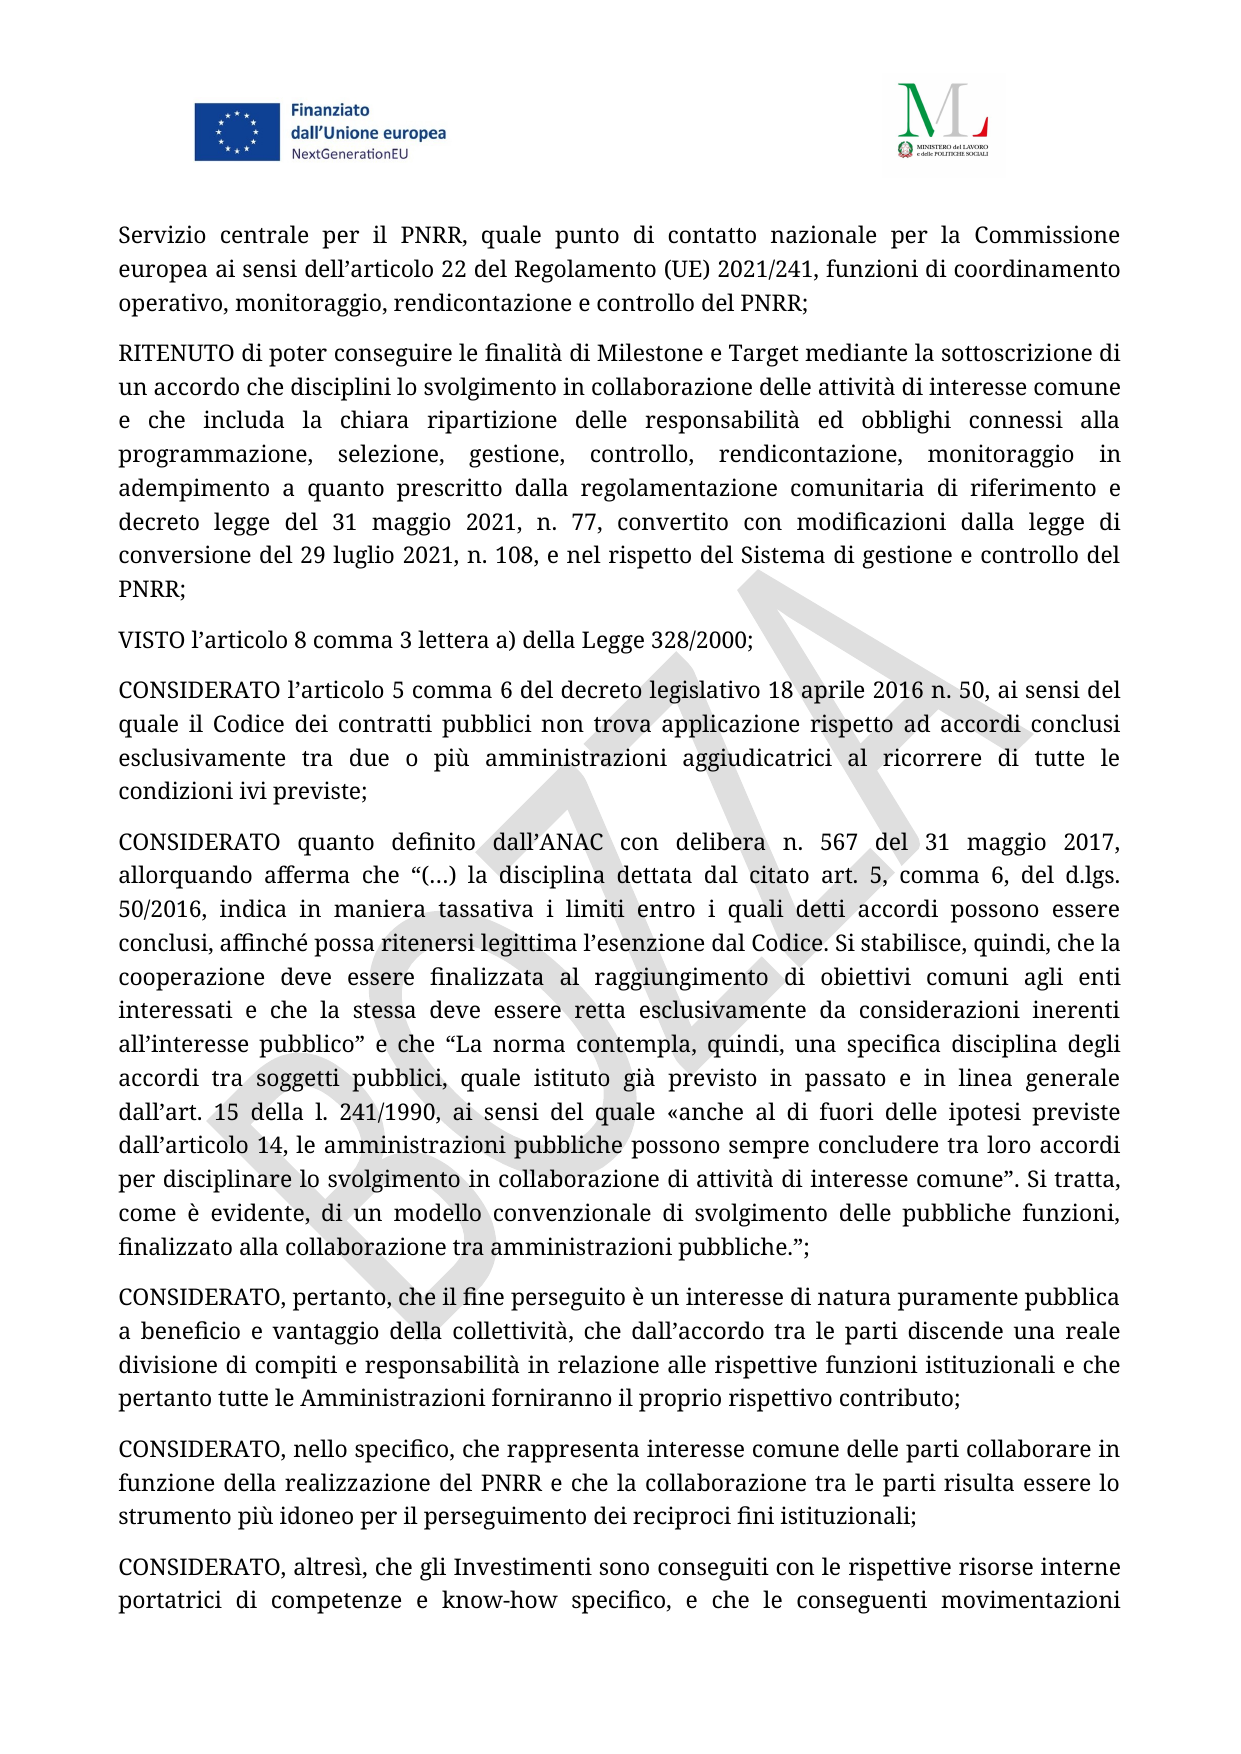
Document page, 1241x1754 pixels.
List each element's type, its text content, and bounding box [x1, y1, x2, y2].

text CONSIDERATO quanto definito dall’ANAC con delibera n. 567 del 31 maggio 2017, allorquando afferma che “(…) la disciplina dettata dal citato art. 5, comma 6, del d.lgs. 50/2016, indica in maniera tassativa i limiti entro i quali detti accordi possono essere conclusi, affinché possa ritenersi legittima l’esenzione dal Codice. Si stabilisce, quindi, che la cooperazione deve essere finalizzata al raggiungimento di obiettivi comuni agli enti interessati e che la stessa deve essere retta esclusivamente da considerazioni inerenti all’interesse pubblico” e che “La norma contempla, quindi, una specifica disciplina degli accordi tra soggetti pubblici, quale istituto già previsto in passato e in linea generale dall’art. 15 della l. 241/1990, ai sensi del quale «anche al di fuori delle ipotesi previste dall’articolo 14, le amministrazioni pubbliche possono sempre concludere tra loro accordi per disciplinare lo svolgimento in collaborazione di attività di interesse comune”. Si tratta, come è evidente, di un modello convenzionale di svolgimento delle pubbliche funzioni, finalizzato alla collaborazione tra amministrazioni pubbliche.”; [118, 826, 1122, 1262]
text RITENUTO di poter conseguire le finalità di Milestone e Target mediante la sottoscrizione di un accordo che disciplini lo svolgimento in collaborazione delle attività di interesse comune e che includa la chiara ripartizione delle responsabilità ed obblighi connessi alla programmazione, selezione, gestione, controllo, rendicontazione, monitoraggio in adempimento a quanto prescritto dalla regolamentazione comunitaria di riferimento e decreto legge del 31 maggio 2021, n. 77, convertito con modificazioni dalla legge di conversione del 29 luglio 2021, n. 108, e nel rispetto del Sistema di gestione e controllo del PNRR; [118, 337, 1122, 604]
text CONSIDERATO, pertanto, che il fine perseguito è un interesse di natura puramente pubblica a beneficio e vantaggio della collettività, che dall’accordo tra le parti discende una reale divisione di compiti e responsabilità in relazione alle rispettive funzioni istituzionali e che pertanto tutte le Amministrazioni forniranno il proprio rispettivo contributo; [118, 1281, 1122, 1413]
picture [881, 73, 1007, 178]
picture [193, 97, 453, 163]
text CONSIDERATO l’articolo 5 comma 6 del decreto legislativo 18 aprile 2016 n. 50, ai sensi del quale il Codice dei contratti pubblici non trova applicazione rispetto ad accordi conclusi esclusivamente tra due o più amministrazioni aggiudicatrici al ricorrere di tutte le condizioni ivi previste; [118, 674, 1122, 806]
text VISTO l’articolo 8 comma 3 lettera a) della Legge 328/2000; [118, 623, 1122, 655]
text CONSIDERATO, nello specifico, che rappresenta interesse comune delle parti collaborare in funzione della realizzazione del PNRR e che la collaborazione tra le parti risulta essere lo strumento più idoneo per il perseguimento dei reciproci fini istituzionali; [118, 1433, 1122, 1531]
